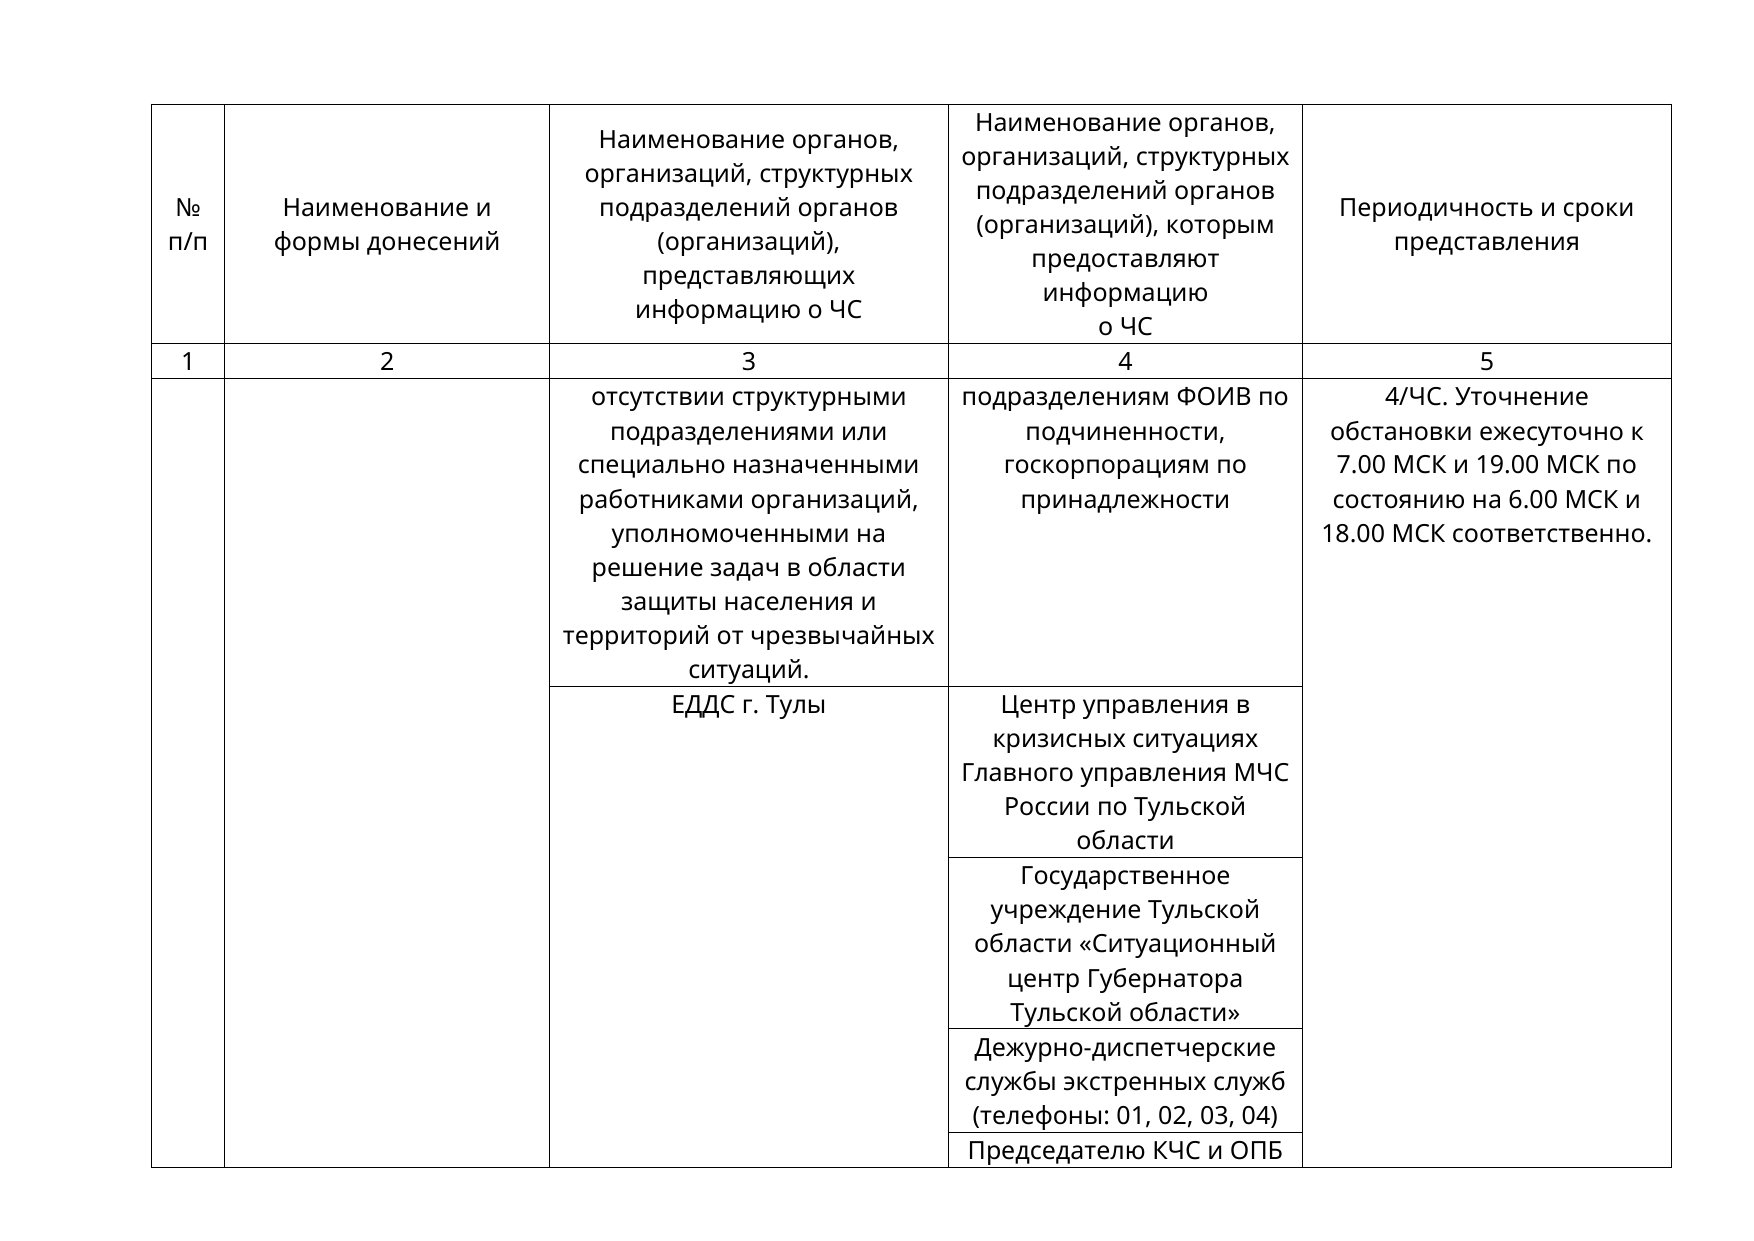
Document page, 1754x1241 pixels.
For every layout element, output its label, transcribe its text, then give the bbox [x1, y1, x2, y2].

table_cell Центр управления в кризисных ситуациях Главного управления МЧС России по Тульской области [949, 687, 1302, 857]
table_header Наименование органов, организаций, структурных подразделений органов (организаций), представляющих информацию о ЧС [550, 105, 948, 343]
table_header Периодичность и сроки представления [1303, 105, 1671, 343]
table_cell ЕДДС г. Тулы [550, 687, 948, 1167]
table_cell 2 [225, 344, 549, 378]
table_cell Дежурно-диспетчерские службы экстренных служб (телефоны: 01, 02, 03, 04) [949, 1029, 1302, 1132]
table_cell Подведомственным и территориальным подразделениям ФОИВ по подчиненности, госкорпорациям по принадлежности [949, 379, 1302, 686]
table_header № п/п [152, 105, 224, 343]
table_cell Председателю КЧС и ОПБ муниципального образования город Тула [949, 1133, 1302, 1167]
table_cell 3 [550, 344, 948, 378]
table_header Наименование и формы донесений [225, 105, 549, 343]
table_cell 4 [949, 344, 1302, 378]
table_cell 5 [1303, 344, 1671, 378]
table_header Наименование органов, организаций, структурных подразделений органов (организаций), которым предоставляют информацию о ЧС [949, 105, 1302, 343]
table_cell 1 [152, 344, 224, 378]
table_cell Государственное учреждение Тульской области «Ситуационный центр Губернатора Тульской области» [949, 858, 1302, 1028]
